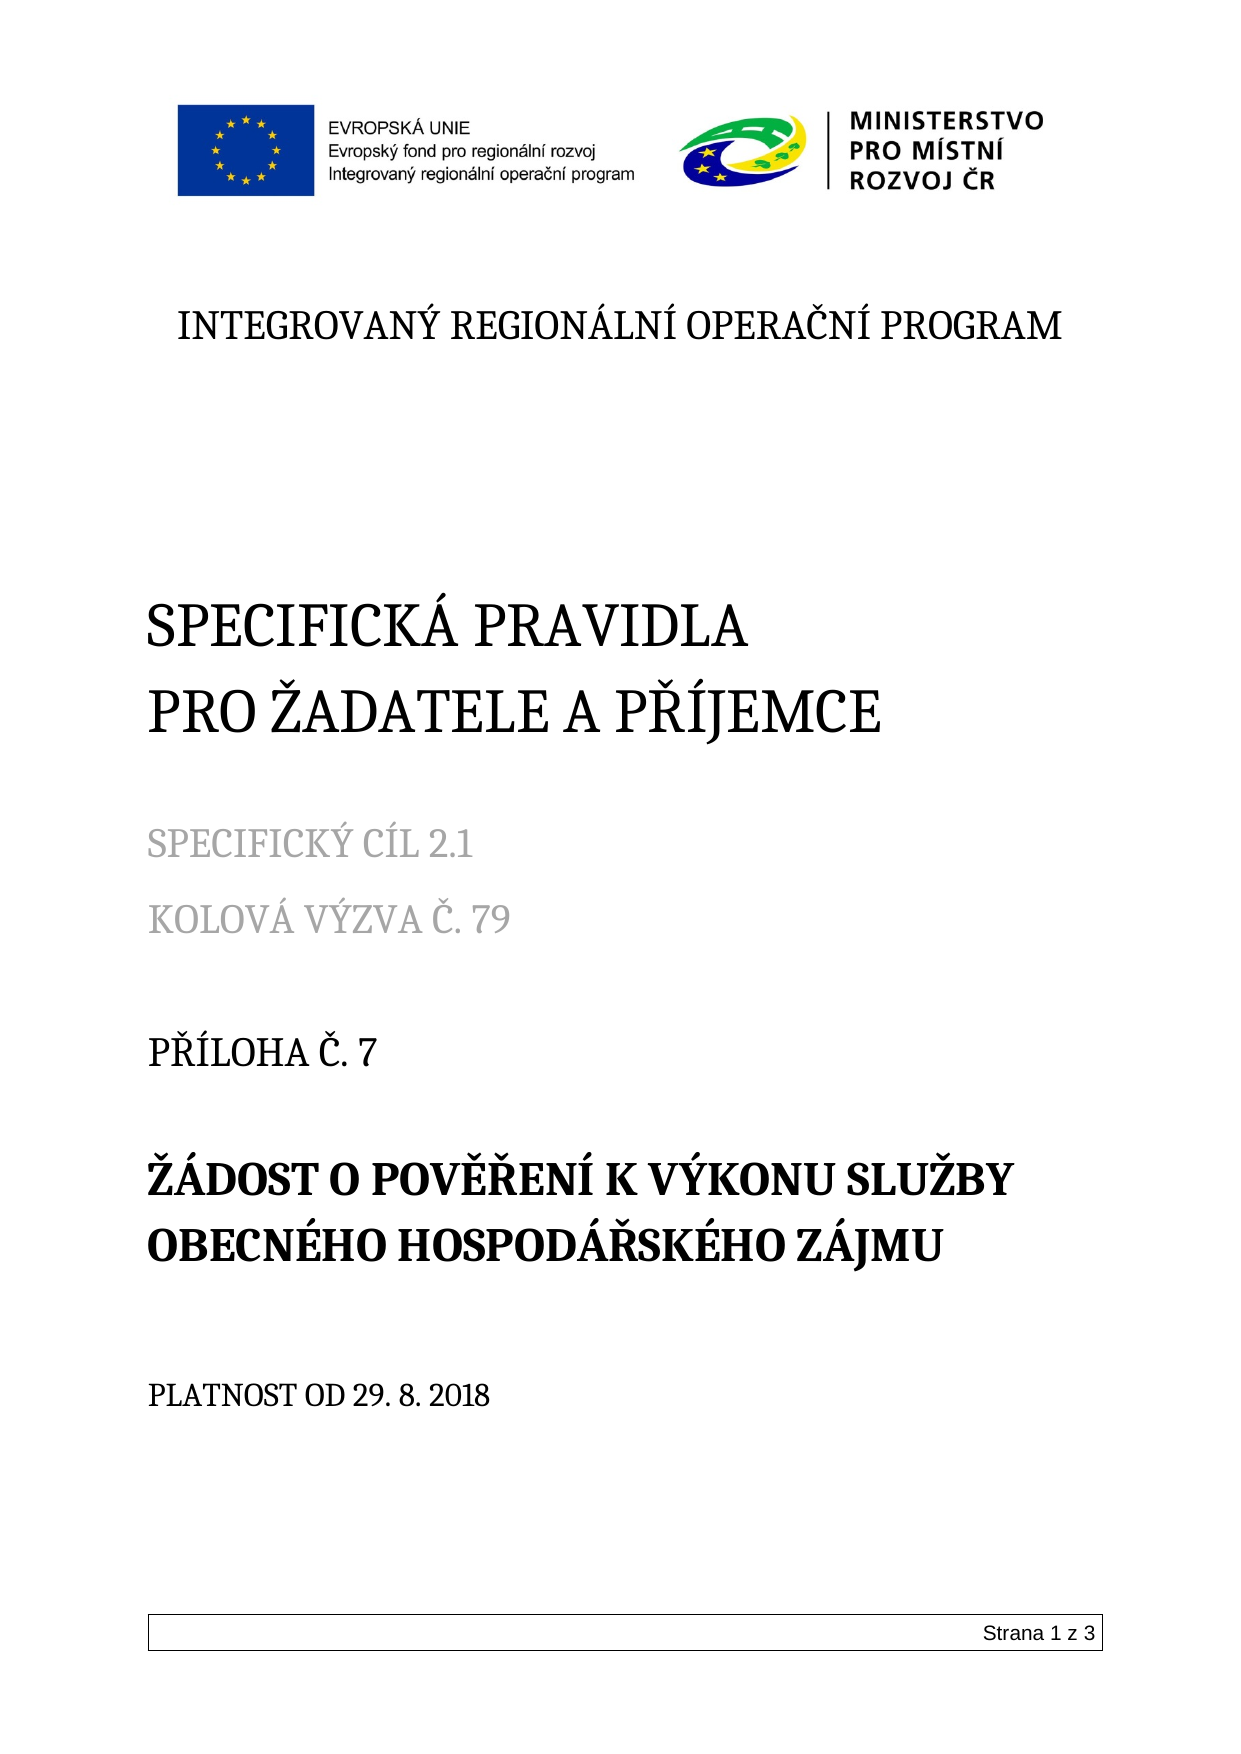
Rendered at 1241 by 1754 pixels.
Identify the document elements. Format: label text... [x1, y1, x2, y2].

text PŘÍLOHA Č. 7 [148, 1029, 1093, 1077]
text INTEGROVANÝ REGIONÁLNÍ OPERAČNÍ PROGRAM [148, 302, 1093, 350]
text SPECIFICKÝ CÍL 2.1 [148, 820, 1093, 868]
text Specifická PRAVIDLA [148, 590, 1093, 662]
text kolová výzva č. 79 [148, 896, 1093, 944]
text žádost o pověření k výkonu služby obecného hospodářského zájmu [148, 1153, 1093, 1274]
text pLATNOST OD 29. 8. 2018 [148, 1377, 1093, 1415]
text PRO ŽADATELE A PŘÍJEMCE [148, 676, 1093, 748]
picture [147, 73, 1073, 226]
